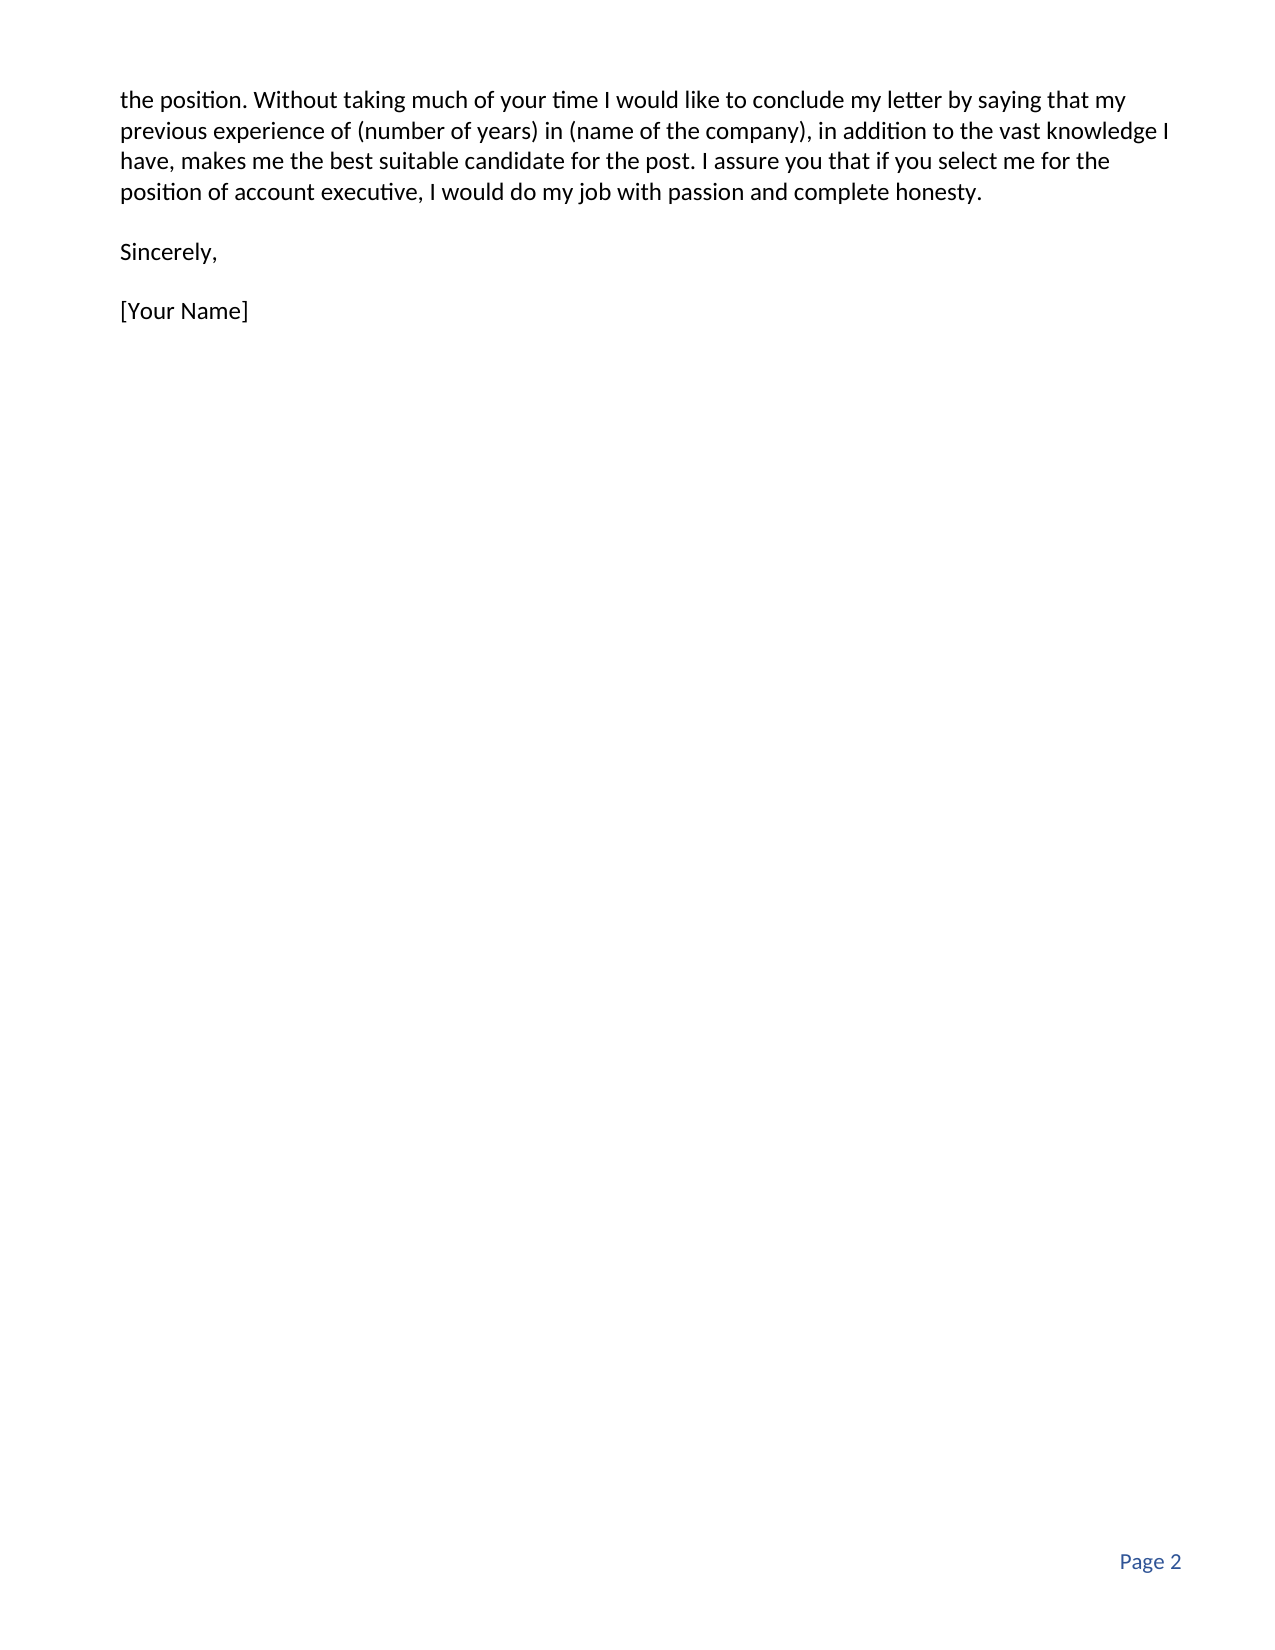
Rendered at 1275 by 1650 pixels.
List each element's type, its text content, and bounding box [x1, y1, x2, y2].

text Sincerely, [120, 236, 1181, 266]
text [Your Name] [120, 295, 1181, 326]
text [120, 84, 1181, 206]
